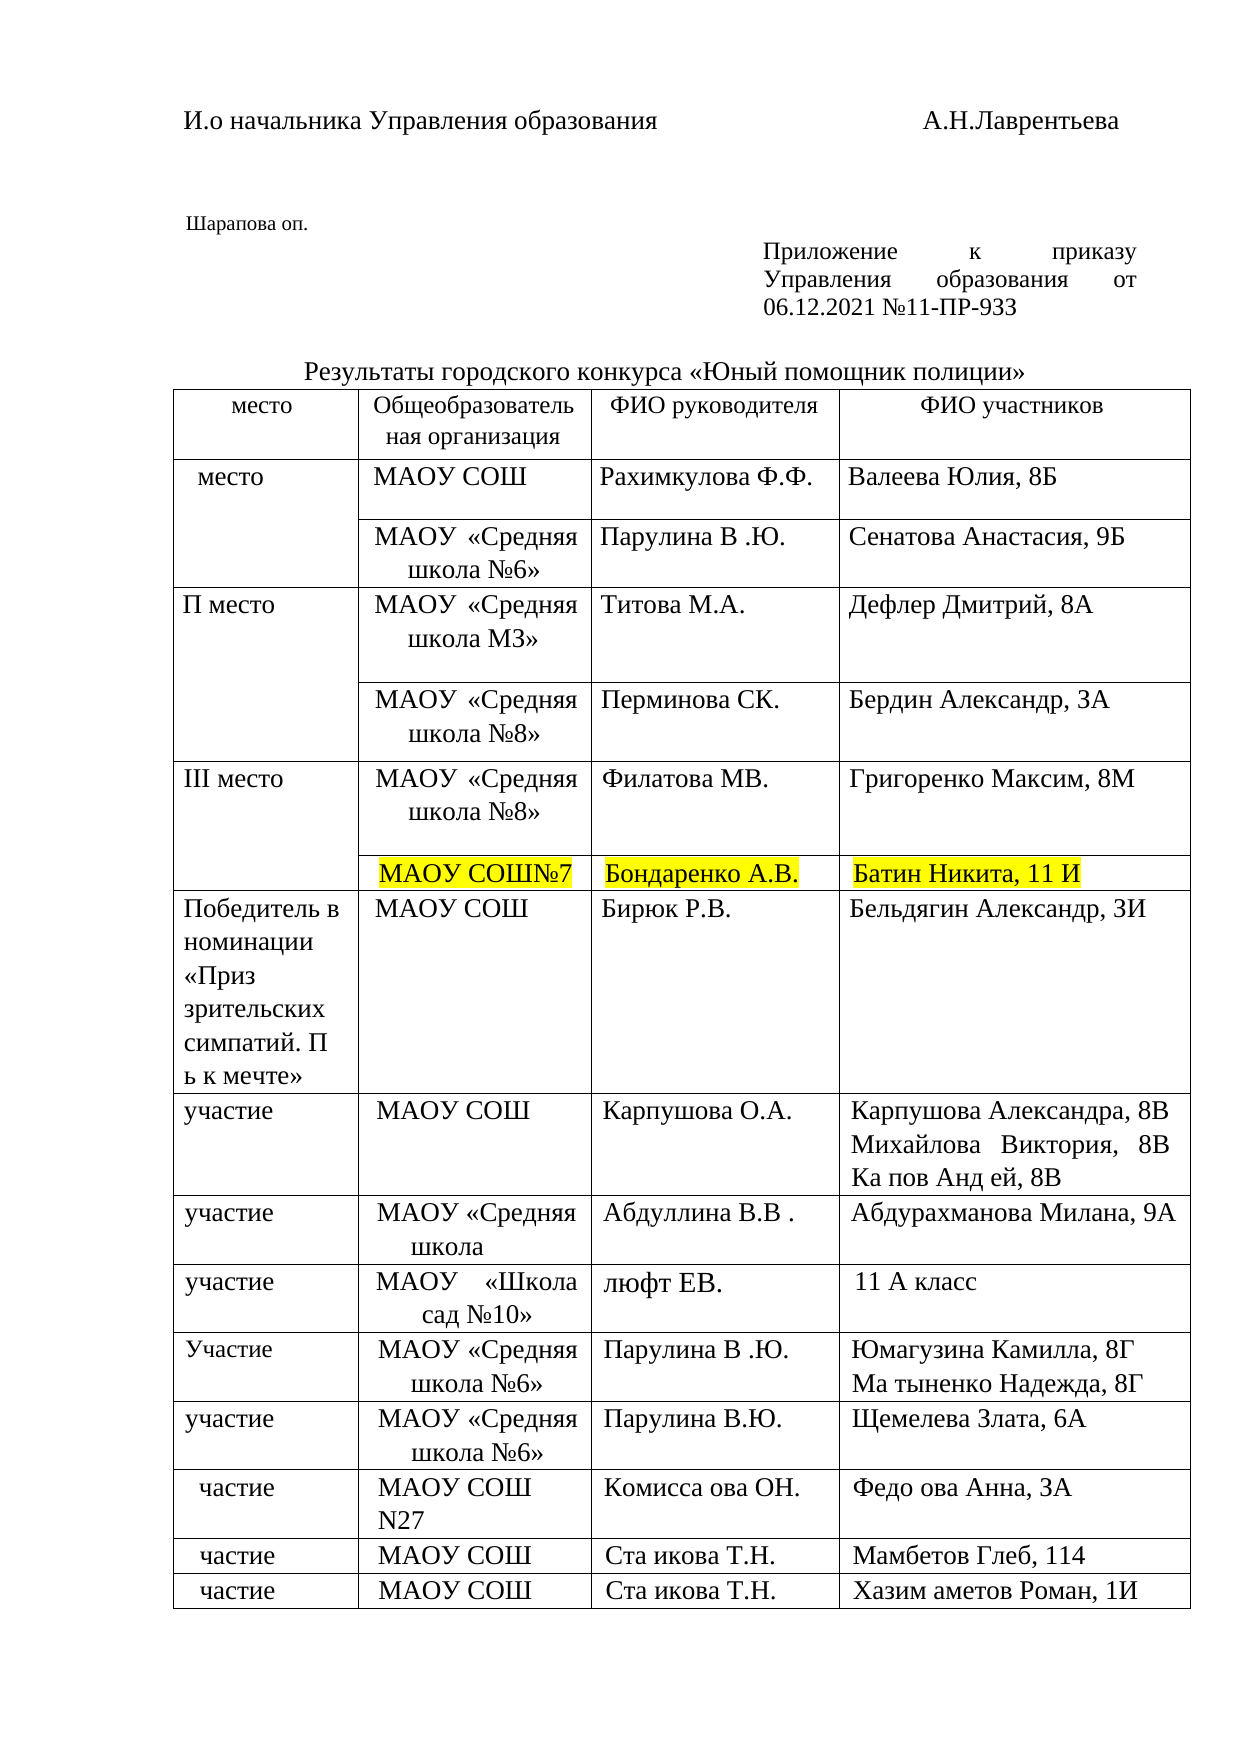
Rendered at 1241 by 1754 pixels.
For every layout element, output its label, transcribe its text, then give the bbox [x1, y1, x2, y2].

table_header место [174, 390, 358, 458]
table_cell МАОУ СОШ N27 [359, 1470, 591, 1538]
table_cell МАОУ «Средняя школа №6» [359, 1333, 591, 1401]
table_cell Абдуллина В.В . [592, 1196, 839, 1264]
table_cell Абдурахманова Милана, 9А [840, 1196, 1190, 1264]
table_cell Рахимкулова Ф.Ф. [592, 460, 839, 518]
table_cell Сенатова Анастасия, 9Б [840, 520, 1190, 587]
table_cell люфт ЕВ. [592, 1265, 839, 1332]
table_cell МАОУ «Школа сад №10» [359, 1265, 591, 1332]
table_cell Победитель в номинации «Приз зрительских симпатий. П ь к мечте» [174, 891, 358, 1093]
table_cell Парулина В .Ю. [592, 1333, 839, 1401]
table_cell Дефлер Дмитрий, 8А [840, 588, 1190, 682]
table_cell МАОУ «Средняя школа №6» [359, 1402, 591, 1469]
table_cell участие [174, 1402, 358, 1469]
table_cell Хазим аметов Роман, 1И [840, 1574, 1190, 1608]
table_header ФИО руководителя [592, 390, 839, 458]
table_cell МАОУ «Средняя школа МЗ» [359, 588, 591, 682]
table_cell Бельдягин Александр, ЗИ [840, 891, 1190, 1093]
table_cell Ста икова Т.Н. [592, 1574, 839, 1608]
table_cell МАОУ СОШ№7 [359, 856, 591, 890]
table_cell Перминова СК. [592, 683, 839, 761]
table_cell Участие [174, 1333, 358, 1401]
table_cell Юмагузина Камилла, 8Г Ма тыненко Надежда, 8Г [840, 1333, 1190, 1401]
table_cell участие [174, 1265, 358, 1332]
table_cell МАОУ СОШ [359, 891, 591, 1093]
text Шарапова оп. [186, 211, 1146, 235]
table_cell место [174, 460, 358, 587]
table_cell Карпушова Александра, 8В Михайлова Виктория, 8В Ка пов Анд ей, 8В [840, 1094, 1190, 1195]
table_cell участие [174, 1196, 358, 1264]
table_cell Бердин Александр, ЗА [840, 683, 1190, 761]
table_cell Филатова МВ. [592, 762, 839, 855]
table_header ФИО участников [840, 390, 1190, 458]
table_cell Мамбетов Глеб, 114 [840, 1539, 1190, 1573]
table_cell МАОУ СОШ [359, 460, 591, 518]
table_cell МАОУ «Средняя школа №8» [359, 683, 591, 761]
table_cell Парулина В .Ю. [592, 520, 839, 587]
table_cell Щемелева Злата, 6А [840, 1402, 1190, 1469]
table_cell МАОУ «Средняя школа №6» [359, 520, 591, 587]
table_cell МАОУ «Средняя школа №8» [359, 762, 591, 855]
table_cell Батин Никита, 11 И [840, 856, 1190, 890]
table_cell III место [174, 762, 358, 890]
table_cell частие [174, 1539, 358, 1573]
text Результаты городского конкурса «Юный помощник полиции» [303, 354, 1146, 386]
table_cell Ста икова Т.Н. [592, 1539, 839, 1573]
table_cell Бондаренко А.В. [592, 856, 839, 890]
table_cell Комисса ова ОН. [592, 1470, 839, 1538]
table_cell частие [174, 1574, 358, 1608]
table_cell МАОУ СОШ [359, 1539, 591, 1573]
table_cell МАОУ СОШ [359, 1574, 591, 1608]
table_cell Федо ова Анна, ЗА [840, 1470, 1190, 1538]
table_cell Парулина В.Ю. [592, 1402, 839, 1469]
text И.о начальника Управления образования А.Н.Лаврентьева [183, 104, 1146, 136]
table_cell Валеева Юлия, 8Б [840, 460, 1190, 518]
table_cell МАОУ СОШ [359, 1094, 591, 1195]
table_cell частие [174, 1470, 358, 1538]
table_cell Григоренко Максим, 8М [840, 762, 1190, 855]
table_cell П место [174, 588, 358, 761]
table_header Общеобразователь ная организация [359, 390, 591, 458]
table_cell Титова М.А. [592, 588, 839, 682]
table_cell Карпушова О.А. [592, 1094, 839, 1195]
table_cell участие [174, 1094, 358, 1195]
table_cell Бирюк Р.В. [592, 891, 839, 1093]
table_cell МАОУ «Средняя школа [359, 1196, 591, 1264]
text Приложение к приказу Управления образования от 06.12.2021 №11-ПР-9ЗЗ [763, 237, 1137, 321]
table_cell 11 А класс [840, 1265, 1190, 1332]
